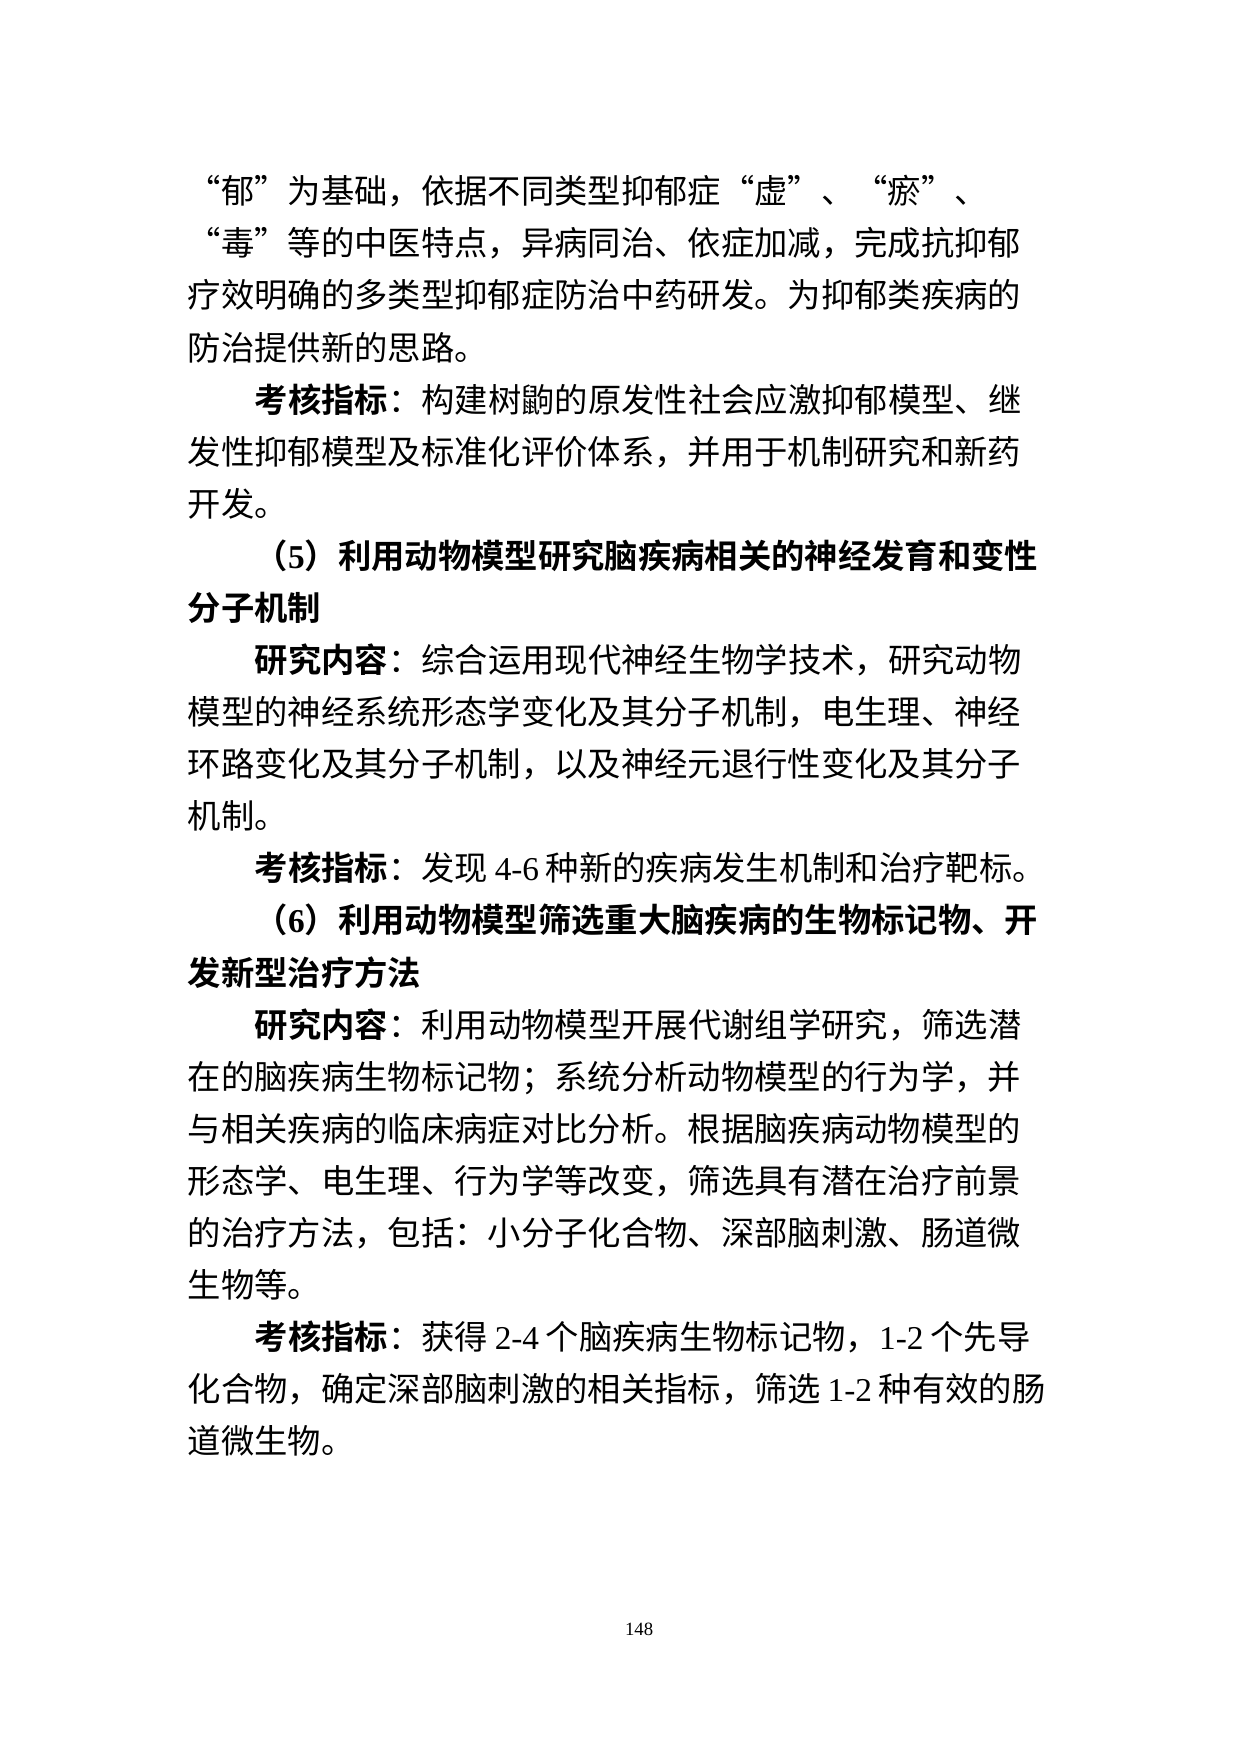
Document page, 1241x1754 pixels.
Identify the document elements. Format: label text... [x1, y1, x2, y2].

text 研究内容：利用动物模型开展代谢组学研究，筛选潜在的脑疾病生物标记物；系统分析动物模型的行为学，并与相关疾病的临床病症对比分析。根据脑疾病动物模型的形态学、电生理、行为学等改变，筛选具有潜在治疗前景的治疗方法，包括：小分子化合物、深部脑刺激、肠道微生物等。 [187, 995, 1053, 1308]
text 考核指标：构建树鼩的原发性社会应激抑郁模型、继发性抑郁模型及标准化评价体系，并用于机制研究和新药开发。 [187, 370, 1053, 527]
text 考核指标：发现4-6种新的疾病发生机制和治疗靶标。 [187, 839, 1053, 891]
text 考核指标：获得2-4个脑疾病生物标记物，1-2个先导化合物，确定深部脑刺激的相关指标，筛选1-2种有效的肠道微生物。 [187, 1308, 1053, 1464]
text （6）利用动物模型筛选重大脑疾病的生物标记物、开发新型治疗方法 [187, 891, 1053, 995]
text （5）利用动物模型研究脑疾病相关的神经发育和变性分子机制 [187, 527, 1053, 631]
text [187, 162, 1053, 370]
text 研究内容：综合运用现代神经生物学技术，研究动物模型的神经系统形态学变化及其分子机制，电生理、神经环路变化及其分子机制，以及神经元退行性变化及其分子机制。 [187, 631, 1053, 839]
